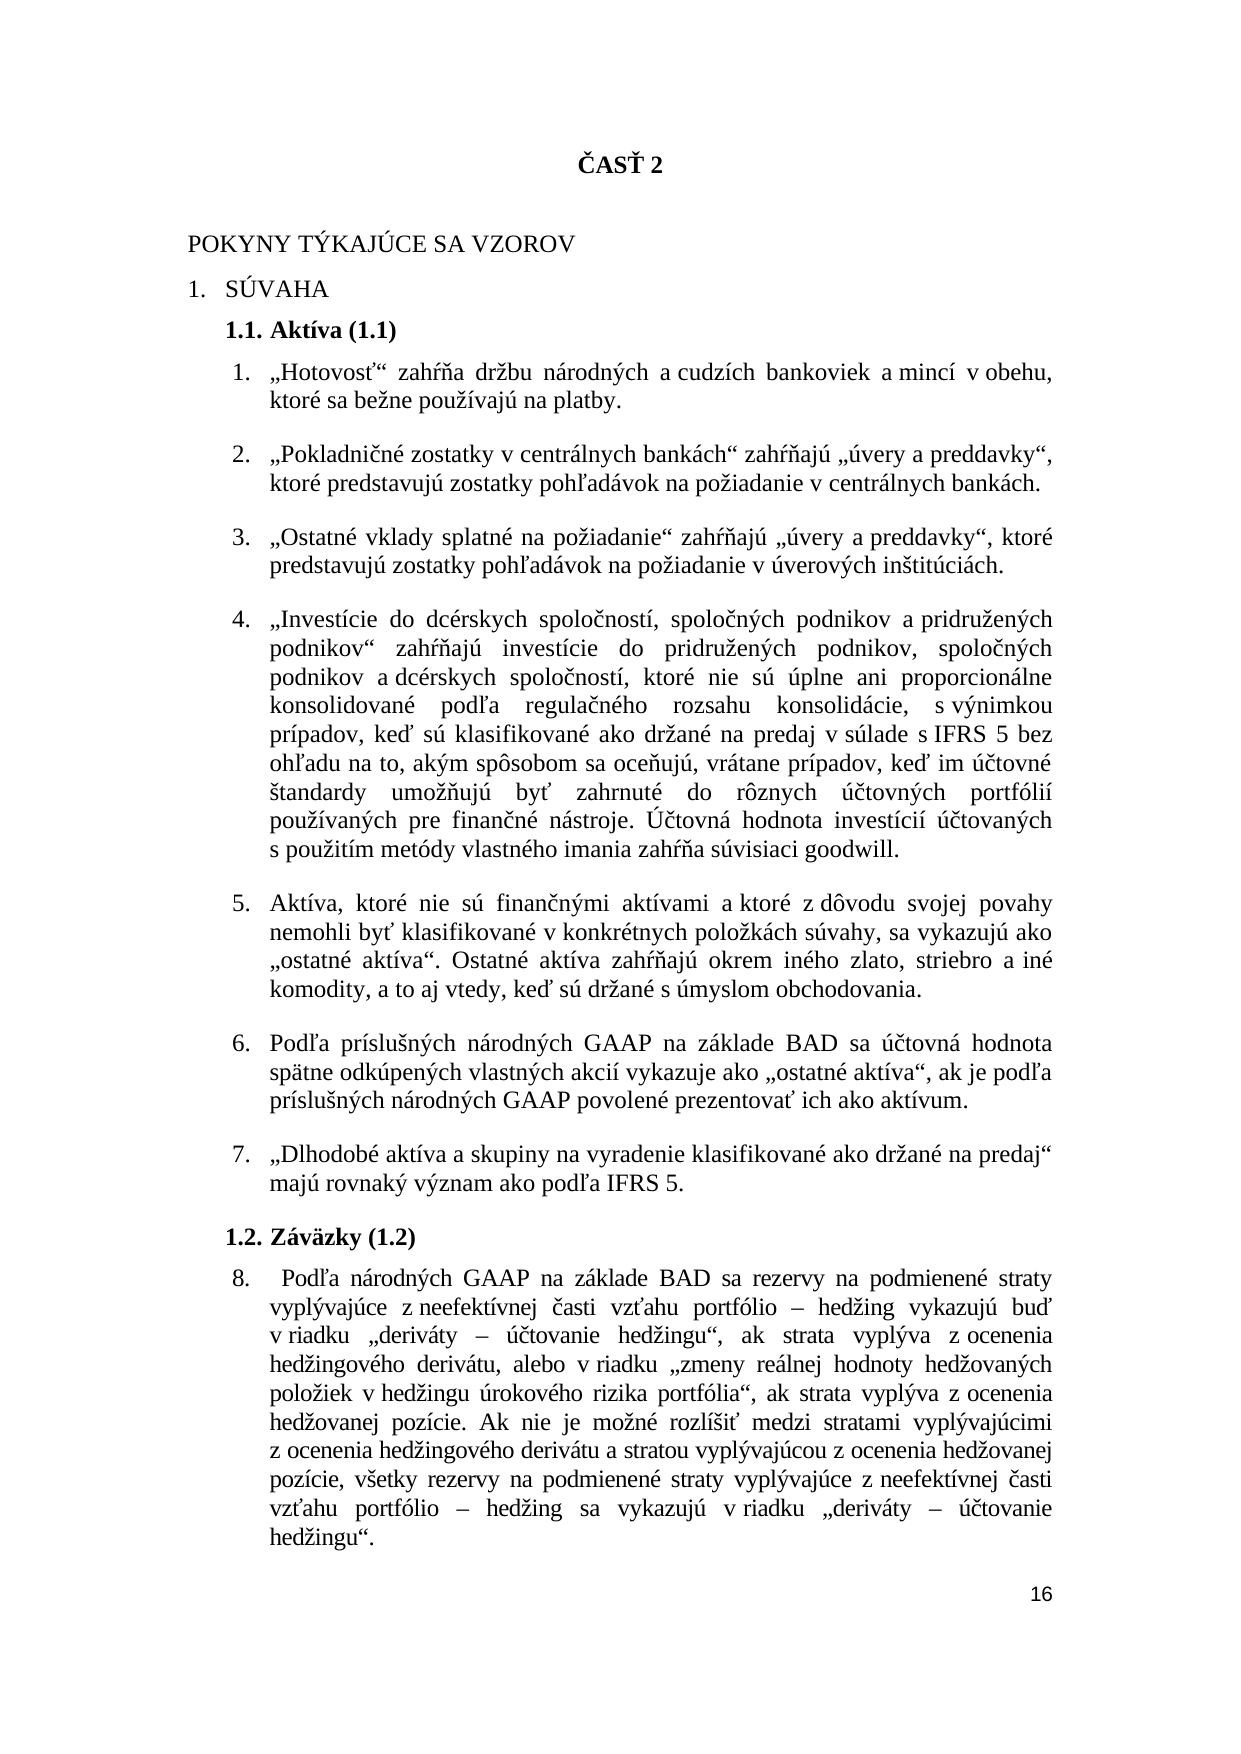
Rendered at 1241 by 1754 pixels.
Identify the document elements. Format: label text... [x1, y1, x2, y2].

list 2. „Pokladničné zostatky v centrálnych bankách“ zahŕňajú „úvery a preddavky“, ktoré predstavujú zostatky pohľadávok na požiadanie v centrálnych bankách. [232, 439, 1053, 497]
list 5. Aktíva, ktoré nie sú finančnými aktívami a ktoré z dôvodu svojej povahy nemohli byť klasifikované v konkrétnych položkách súvahy, sa vykazujú ako „ostatné aktíva“. Ostatné aktíva zahŕňajú okrem iného zlato, striebro a iné komodity, a to aj vtedy, keď sú držané s úmyslom obchodovania. [232, 888, 1053, 1003]
subtitle Pokyny týkajúce sa vzorov [187, 229, 1053, 257]
subtitle 1. Súvaha [187, 274, 1053, 303]
list 8. Podľa národných GAAP na základe BAD sa rezervy na podmienené straty vyplývajúce z neefektívnej časti vzťahu portfólio – hedžing vykazujú buď v riadku „deriváty – účtovanie hedžingu“, ak strata vyplýva z ocenenia hedžingového derivátu, alebo v riadku „zmeny reálnej hodnoty hedžovaných položiek v hedžingu úrokového rizika portfólia“, ak strata vyplýva z ocenenia hedžovanej pozície. Ak nie je možné rozlíšiť medzi stratami vyplývajúcimi z ocenenia hedžingového derivátu a stratou vyplývajúcou z ocenenia hedžovanej pozície, všetky rezervy na podmienené straty vyplývajúce z neefektívnej časti vzťahu portfólio – hedžing sa vykazujú v riadku „deriváty – účtovanie hedžingu“. [232, 1263, 1053, 1551]
list 4. „Investície do dcérskych spoločností, spoločných podnikov a pridružených podnikov“ zahŕňajú investície do pridružených podnikov, spoločných podnikov a dcérskych spoločností, ktoré nie sú úplne ani proporcionálne konsolidované podľa regulačného rozsahu konsolidácie, s výnimkou prípadov, keď sú klasifikované ako držané na predaj v súlade s IFRS 5 bez ohľadu na to, akým spôsobom sa oceňujú, vrátane prípadov, keď im účtovné štandardy umožňujú byť zahrnuté do rôznych účtovných portfólií používaných pre finančné nástroje. Účtovná hodnota investícií účtovaných s použitím metódy vlastného imania zahŕňa súvisiaci goodwill. [232, 604, 1053, 863]
list 7. „Dlhodobé aktíva a skupiny na vyradenie klasifikované ako držané na predaj“ majú rovnaký význam ako podľa IFRS 5. [232, 1139, 1053, 1197]
list 1. „Hotovosť“ zahŕňa držbu národných a cudzích bankoviek a mincí v obehu, ktoré sa bežne používajú na platby. [232, 357, 1053, 414]
subtitle 1.2. Záväzky (1.2) [225, 1222, 1053, 1251]
subtitle 1.1. Aktíva (1.1) [225, 316, 1053, 344]
list 3. „Ostatné vklady splatné na požiadanie“ zahŕňajú „úvery a preddavky“, ktoré predstavujú zostatky pohľadávok na požiadanie v úverových inštitúciách. [232, 522, 1053, 579]
text ČASŤ 2 [187, 150, 1053, 179]
list 6. Podľa príslušných národných GAAP na základe BAD sa účtovná hodnota spätne odkúpených vlastných akcií vykazuje ako „ostatné aktíva“, ak je podľa príslušných národných GAAP povolené prezentovať ich ako aktívum. [232, 1028, 1053, 1114]
